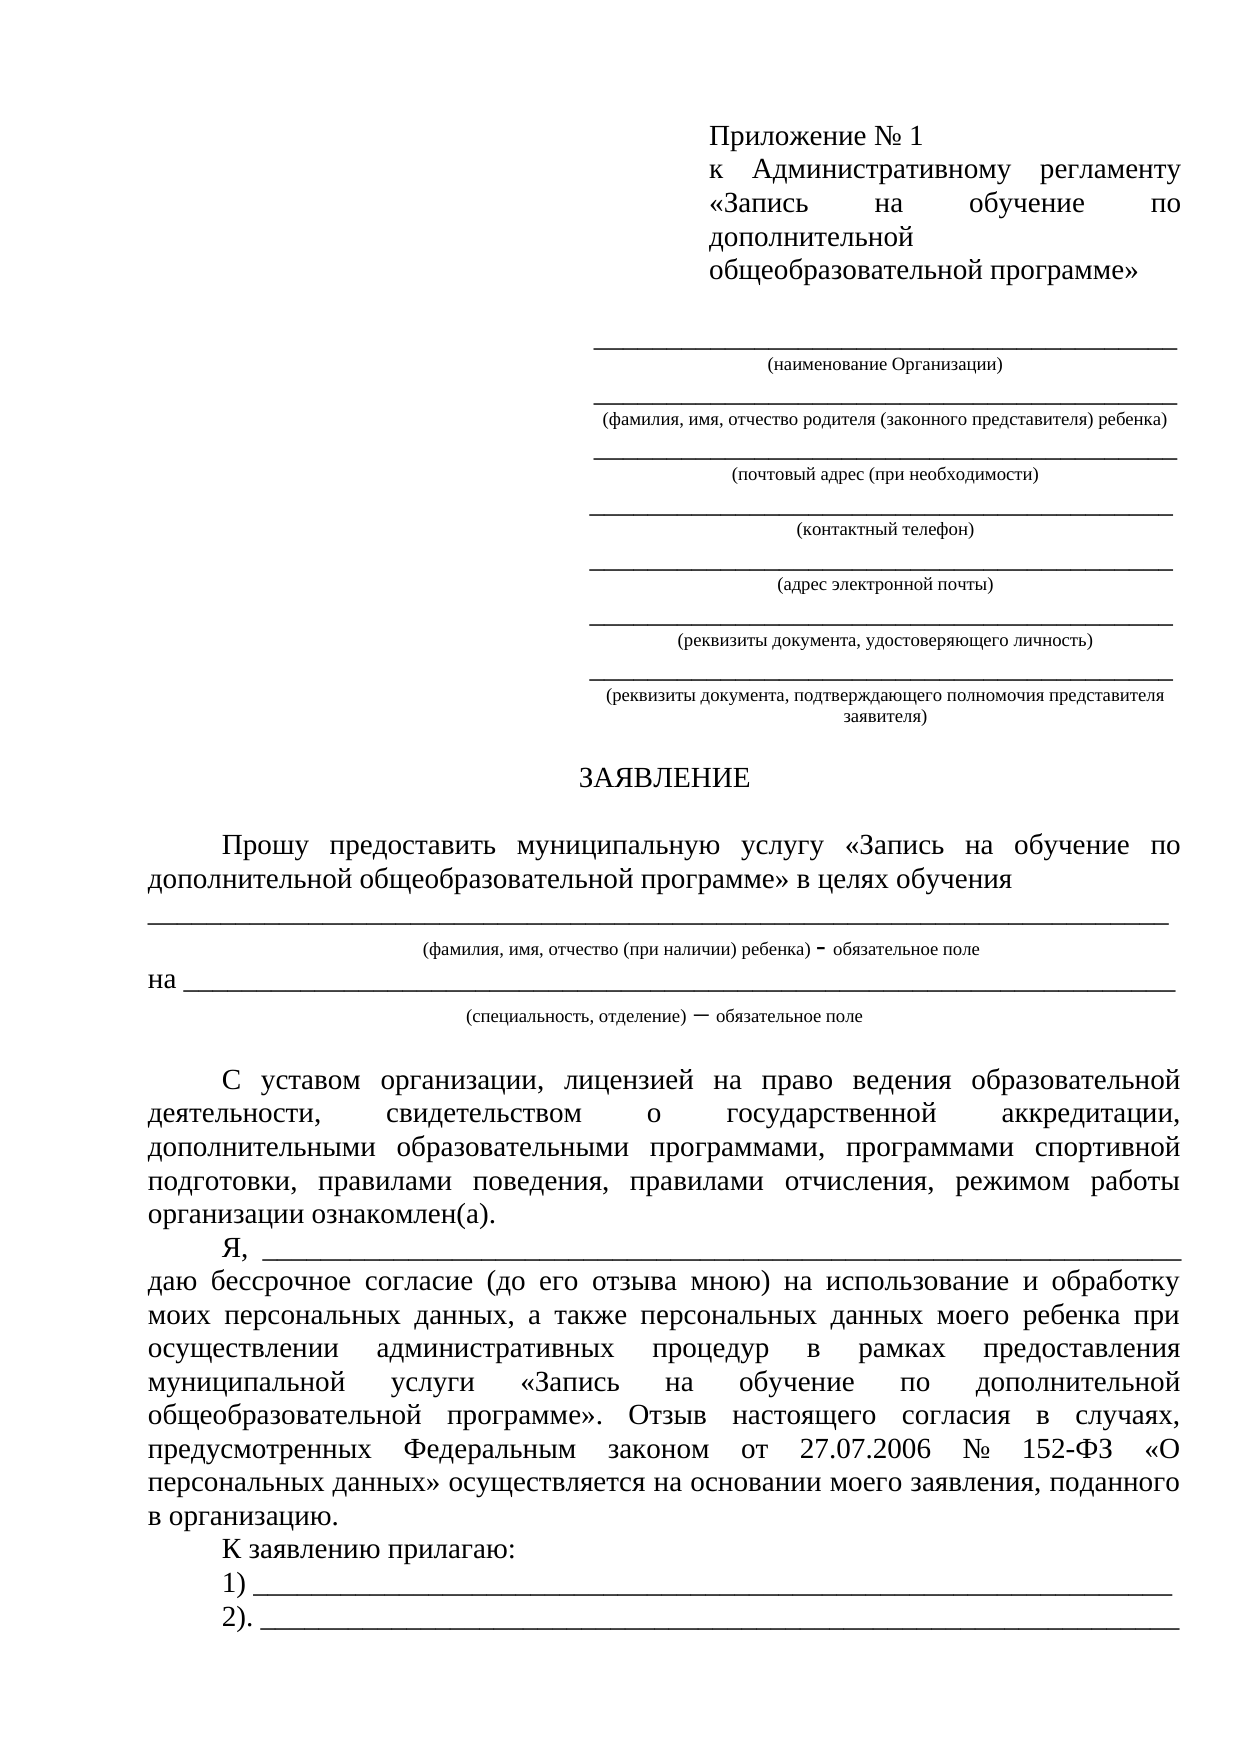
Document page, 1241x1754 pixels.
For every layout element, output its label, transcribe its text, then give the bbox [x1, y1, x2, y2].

text к Административному регламенту «Запись на обучение по дополнительной [709, 152, 1181, 252]
text ________________________________________ (фамилия, имя, отчество родителя (законного представителя) ребенка) [589, 374, 1181, 429]
text Прошу предоставить муниципальную услугу «Запись на обучение по дополнительной общеобразовательной программе» в целях обучения [148, 827, 1181, 894]
text Я, _______________________________________________________________ даю бессрочное согласие (до его отзыва мною) на использование и обработку моих персональных данных, а также персональных данных моего ребенка при осуществлении административных процедур в рамках предоставления муниципальной услуги «Запись на обучение по дополнительной общеобразовательной программе». Отзыв настоящего согласия в случаях, предусмотренных Федеральным законом от 27.07.2006 № 152-ФЗ «О персональных данных» осуществляется на основании моего заявления, поданного в организацию. [148, 1230, 1181, 1532]
text ________________________________________ [589, 429, 1181, 463]
text на ____________________________________________________________________ [148, 961, 1181, 995]
text ________________________________________ [589, 485, 1181, 518]
text 1) _______________________________________________________________ [148, 1565, 1181, 1599]
text ________________________________________ [589, 650, 1181, 683]
text ________________________________________ [589, 540, 1181, 573]
text Приложение № 1 [709, 118, 1181, 152]
text (реквизиты документа, удостоверяющего личность) [589, 628, 1181, 650]
text (фамилия, имя, отчество (при наличии) ребенка) - обязательное поле [148, 928, 1181, 961]
text общеобразовательной программе» [709, 252, 1181, 286]
text ЗАЯВЛЕНИЕ [148, 760, 1181, 794]
text (контактный телефон) [589, 518, 1181, 540]
text ________________________________________ (наименование Организации) [589, 319, 1181, 374]
text ________________________________________ [589, 595, 1181, 628]
text (реквизиты документа, подтверждающего полномочия представителя заявителя) [589, 683, 1181, 727]
text С уставом организации, лицензией на право ведения образовательной деятельности, свидетельством о государственной аккредитации, дополнительными образовательными программами, программами спортивной подготовки, правилами поведения, правилами отчисления, режимом работы организации ознакомлен(а). [148, 1062, 1181, 1230]
text 2). _______________________________________________________________ [148, 1599, 1181, 1632]
text ______________________________________________________________________ [148, 894, 1181, 928]
text К заявлению прилагаю: [148, 1532, 1181, 1565]
text (адрес электронной почты) [589, 573, 1181, 595]
text (почтовый адрес (при необходимости) [589, 463, 1181, 485]
text (специальность, отделение) – обязательное поле [148, 995, 1181, 1028]
